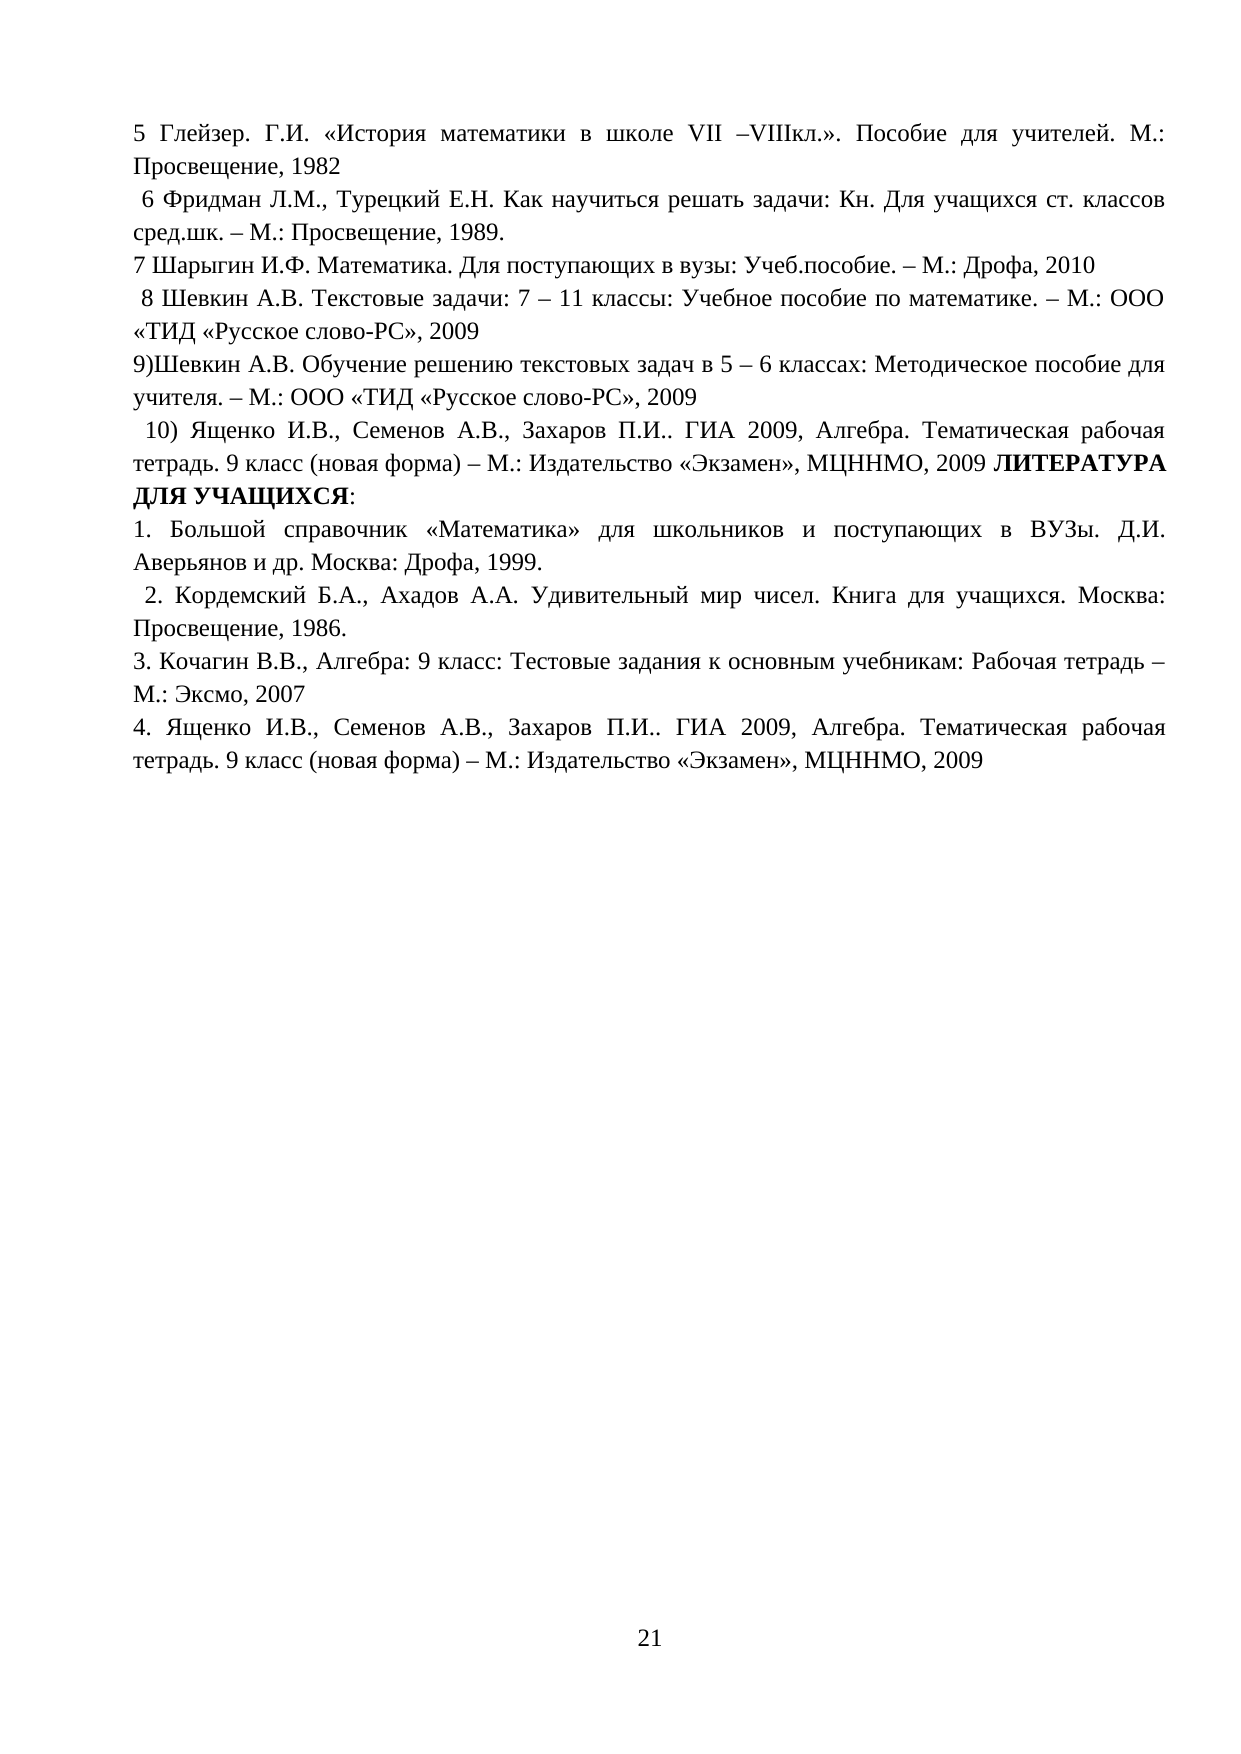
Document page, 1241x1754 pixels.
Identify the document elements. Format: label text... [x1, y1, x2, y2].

text 10) Ященко И.В., Семенов А.В., Захаров П.И.. ГИА 2009, Алгебра. Тематическая рабочая тетрадь. 9 класс (новая форма) – М.: Издательство «Экзамен», МЦННМО, 2009 ЛИТЕРАТУРА ДЛЯ УЧАЩИХСЯ: [133, 415, 1167, 510]
text 5 Глейзер. Г.И. «История математики в школе VII –VIIIкл.». Пособие для учителей. М.: Просвещение, 1982 [133, 118, 1167, 180]
text 9)Шевкин А.В. Обучение решению текстовых задач в 5 – 6 классах: Методическое пособие для учителя. – М.: ООО «ТИД «Русское слово-РС», 2009 [133, 349, 1167, 411]
text 1. Большой справочник «Математика» для школьников и поступающих в ВУЗы. Д.И. Аверьянов и др. Москва: Дрофа, 1999. [133, 514, 1167, 576]
text 3. Кочагин В.В., Алгебра: 9 класс: Тестовые задания к основным учебникам: Рабочая тетрадь – М.: Эксмо, 2007 [133, 646, 1167, 708]
text 7 Шарыгин И.Ф. Математика. Для поступающих в вузы: Учеб.пособие. – М.: Дрофа, 2010 [133, 250, 1167, 279]
text 4. Ященко И.В., Семенов А.В., Захаров П.И.. ГИА 2009, Алгебра. Тематическая рабочая тетрадь. 9 класс (новая форма) – М.: Издательство «Экзамен», МЦННМО, 2009 [133, 712, 1167, 774]
text 2. Кордемский Б.А., Ахадов А.А. Удивительный мир чисел. Книга для учащихся. Москва: Просвещение, 1986. [133, 580, 1167, 642]
text 6 Фридман Л.М., Турецкий Е.Н. Как научиться решать задачи: Кн. Для учащихся ст. классов сред.шк. – М.: Просвещение, 1989. [133, 184, 1167, 246]
text 8 Шевкин А.В. Текстовые задачи: 7 – 11 классы: Учебное пособие по математике. – М.: ООО «ТИД «Русское слово-РС», 2009 [133, 283, 1167, 345]
